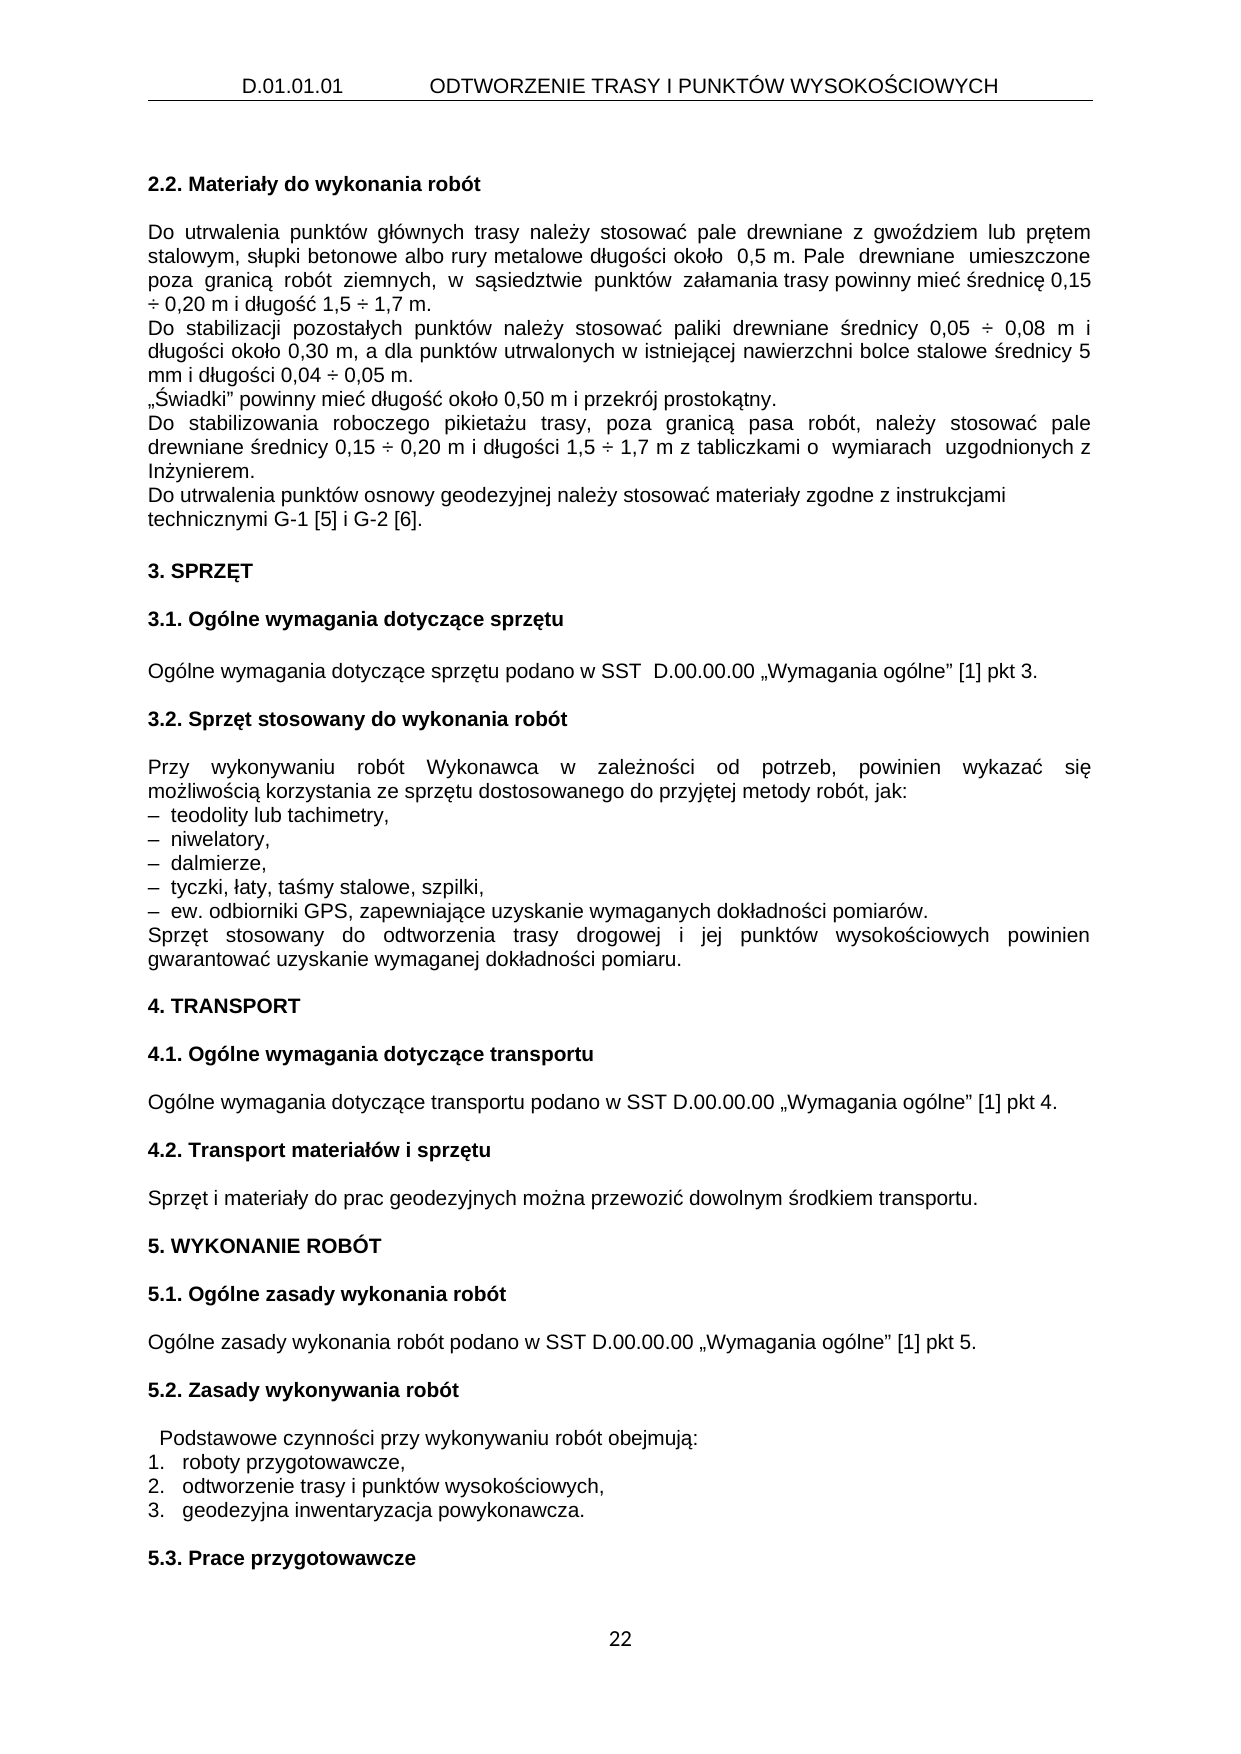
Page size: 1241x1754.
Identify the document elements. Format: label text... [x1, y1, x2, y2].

text Ogólne wymagania dotyczące sprzętu podano w SST D.00.00.00 „Wymagania ogólne” [1] pkt 3. [148, 659, 1093, 683]
text technicznymi G-1 [5] i G-2 [6]. [148, 507, 1093, 531]
text Do utrwalenia punktów osnowy geodezyjnej należy stosować materiały zgodne z instrukcjami [148, 483, 1093, 507]
text Do stabilizacji pozostałych punktów należy stosować paliki drewniane średnicy 0,05 ÷ 0,08 m i długości około 0,30 m, a dla punktów utrwalonych w istniejącej nawierzchni bolce stalowe średnicy 5 mm i długości 0,04 ÷ 0,05 m. [148, 315, 1093, 387]
text – ew. odbiorniki GPS, zapewniające uzyskanie wymaganych dokładności pomiarów. [148, 898, 1093, 922]
text 3. SPRZĘT [148, 559, 1093, 583]
text 3.1. Ogólne wymagania dotyczące sprzętu [148, 607, 1093, 631]
text – niwelatory, [148, 827, 1093, 851]
text 2. odtworzenie trasy i punktów wysokościowych, [148, 1473, 1093, 1497]
text 5.3. Prace przygotowawcze [148, 1545, 1093, 1569]
text 2.2. Materiały do wykonania robót [148, 172, 1093, 196]
text 3.2. Sprzęt stosowany do wykonania robót [148, 707, 1093, 731]
text 5. WYKONANIE ROBÓT [148, 1234, 1093, 1258]
text Przy wykonywaniu robót Wykonawca w zależności od potrzeb, powinien wykazać się możliwością korzystania ze sprzętu dostosowanego do przyjętej metody robót, jak: [148, 755, 1093, 803]
text 5.1. Ogólne zasady wykonania robót [148, 1282, 1093, 1306]
text 4.1. Ogólne wymagania dotyczące transportu [148, 1042, 1093, 1066]
text Sprzęt stosowany do odtworzenia trasy drogowej i jej punktów wysokościowych powinien gwarantować uzyskanie wymaganej dokładności pomiaru. [148, 922, 1093, 970]
text Podstawowe czynności przy wykonywaniu robót obejmują: [148, 1426, 1093, 1449]
text 4.2. Transport materiałów i sprzętu [148, 1138, 1093, 1162]
text – dalmierze, [148, 851, 1093, 874]
text 5.2. Zasady wykonywania robót [148, 1378, 1093, 1402]
text – tyczki, łaty, taśmy stalowe, szpilki, [148, 874, 1093, 898]
text Ogólne zasady wykonania robót podano w SST D.00.00.00 „Wymagania ogólne” [1] pkt 5. [148, 1330, 1093, 1354]
text Do utrwalenia punktów głównych trasy należy stosować pale drewniane z gwoździem lub prętem stalowym, słupki betonowe albo rury metalowe długości około 0,5 m. Pale drewniane umieszczone poza granicą robót ziemnych, w sąsiedztwie punktów załamania trasy powinny mieć średnicę 0,15 ÷ 0,20 m i długość 1,5 ÷ 1,7 m. [148, 219, 1093, 315]
text 1. roboty przygotowawcze, [148, 1449, 1093, 1473]
text Do stabilizowania roboczego pikietażu trasy, poza granicą pasa robót, należy stosować pale drewniane średnicy 0,15 ÷ 0,20 m i długości 1,5 ÷ 1,7 m z tabliczkami o wymiarach uzgodnionych z Inżynierem. [148, 411, 1093, 483]
text Sprzęt i materiały do prac geodezyjnych można przewozić dowolnym środkiem transportu. [148, 1186, 1093, 1210]
text 3. geodezyjna inwentaryzacja powykonawcza. [148, 1497, 1093, 1521]
text Ogólne wymagania dotyczące transportu podano w SST D.00.00.00 „Wymagania ogólne” [1] pkt 4. [148, 1090, 1093, 1114]
text – teodolity lub tachimetry, [148, 803, 1093, 827]
text 4. TRANSPORT [148, 994, 1093, 1018]
text „Świadki” powinny mieć długość około 0,50 m i przekrój prostokątny. [148, 387, 1093, 411]
